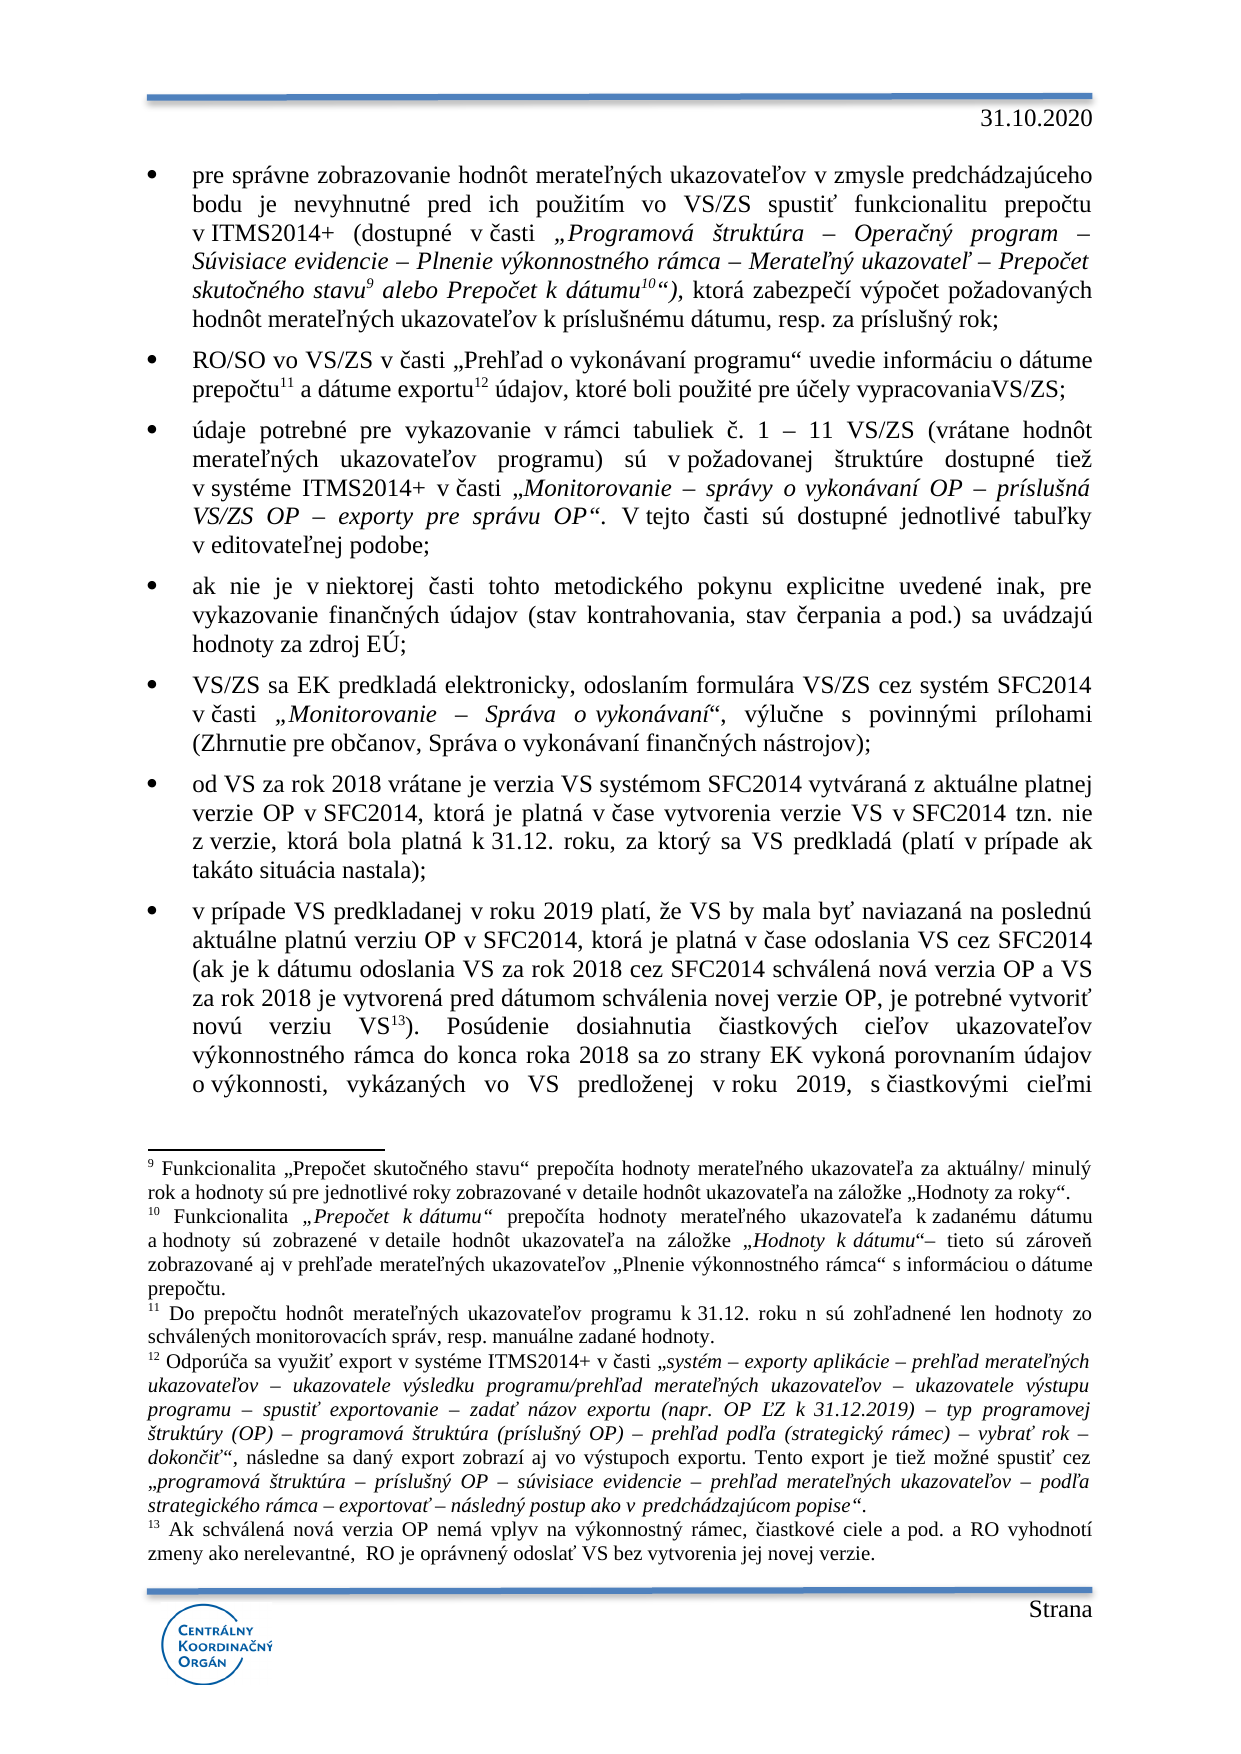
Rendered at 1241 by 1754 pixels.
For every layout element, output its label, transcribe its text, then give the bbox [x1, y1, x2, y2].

list pre správne zobrazovanie hodnôt merateľných ukazovateľov v zmysle predchádzajúceho bodu je nevyhnutné pred ich použitím vo VS/ZS spustiť funkcionalitu prepočtu v ITMS2014+ (dostupné v časti „Programová štruktúra – Operačný program – Súvisiace evidencie – Plnenie výkonnostného rámca – Merateľný ukazovateľ – Prepočet skutočného stavu alebo Prepočet k dátumu“), ktorá zabezpečí výpočet požadovaných hodnôt merateľných ukazovateľov k príslušnému dátumu, resp. za príslušný rok; [148, 160, 1092, 333]
list ak nie je v niektorej časti tohto metodického pokynu explicitne uvedené inak, pre vykazovanie finančných údajov (stav kontrahovania, stav čerpania a pod.) sa uvádzajú hodnoty za zdroj EÚ; [148, 571, 1092, 658]
picture [159, 1602, 272, 1684]
list RO/SO vo VS/ZS v časti „Prehľad o vykonávaní programu“ uvedie informáciu o dátume prepočtu a dátume exportu údajov, ktoré boli použité pre účely vypracovaniaVS/ZS; [148, 345, 1092, 403]
list VS/ZS sa EK predkladá elektronicky, odoslaním formulára VS/ZS cez systém SFC2014 v časti „Monitorovanie – Správa o vykonávaní“, výlučne s povinnými prílohami (Zhrnutie pre občanov, Správa o vykonávaní finančných nástrojov); [148, 670, 1092, 756]
list údaje potrebné pre vykazovanie v rámci tabuliek č. 1 – 11 VS/ZS (vrátane hodnôt merateľných ukazovateľov programu) sú v požadovanej štruktúre dostupné tiež v systéme ITMS2014+ v časti „Monitorovanie – správy o vykonávaní OP – príslušná VS/ZS OP – exporty pre správu OP“. V tejto časti sú dostupné jednotlivé tabuľky v editovateľnej podobe; [148, 415, 1092, 559]
list od VS za rok 2018 vrátane je verzia VS systémom SFC2014 vytváraná z aktuálne platnej verzie OP v SFC2014, ktorá je platná v čase vytvorenia verzie VS v SFC2014 tzn. nie z verzie, ktorá bola platná k 31.12. roku, za ktorý sa VS predkladá (platí v prípade ak takáto situácia nastala); [148, 769, 1092, 884]
list v prípade VS predkladanej v roku 2019 platí, že VS by mala byť naviazaná na poslednú aktuálne platnú verziu OP v SFC2014, ktorá je platná v čase odoslania VS cez SFC2014 (ak je k dátumu odoslania VS za rok 2018 cez SFC2014 schválená nová verzia OP a VS za rok 2018 je vytvorená pred dátumom schválenia novej verzie OP, je potrebné vytvoriť novú verziu VS). Posúdenie dosiahnutia čiastkových cieľov ukazovateľov výkonnostného rámca do konca roka 2018 sa zo strany EK vykoná porovnaním údajov o výkonnosti, vykázaných vo VS predloženej v roku 2019, s čiastkovými cieľmi stanovenými v programoch, ktoré boli v platnosti k dátumu predloženia príslušnej VS cez SFC2014; [148, 896, 1092, 1098]
